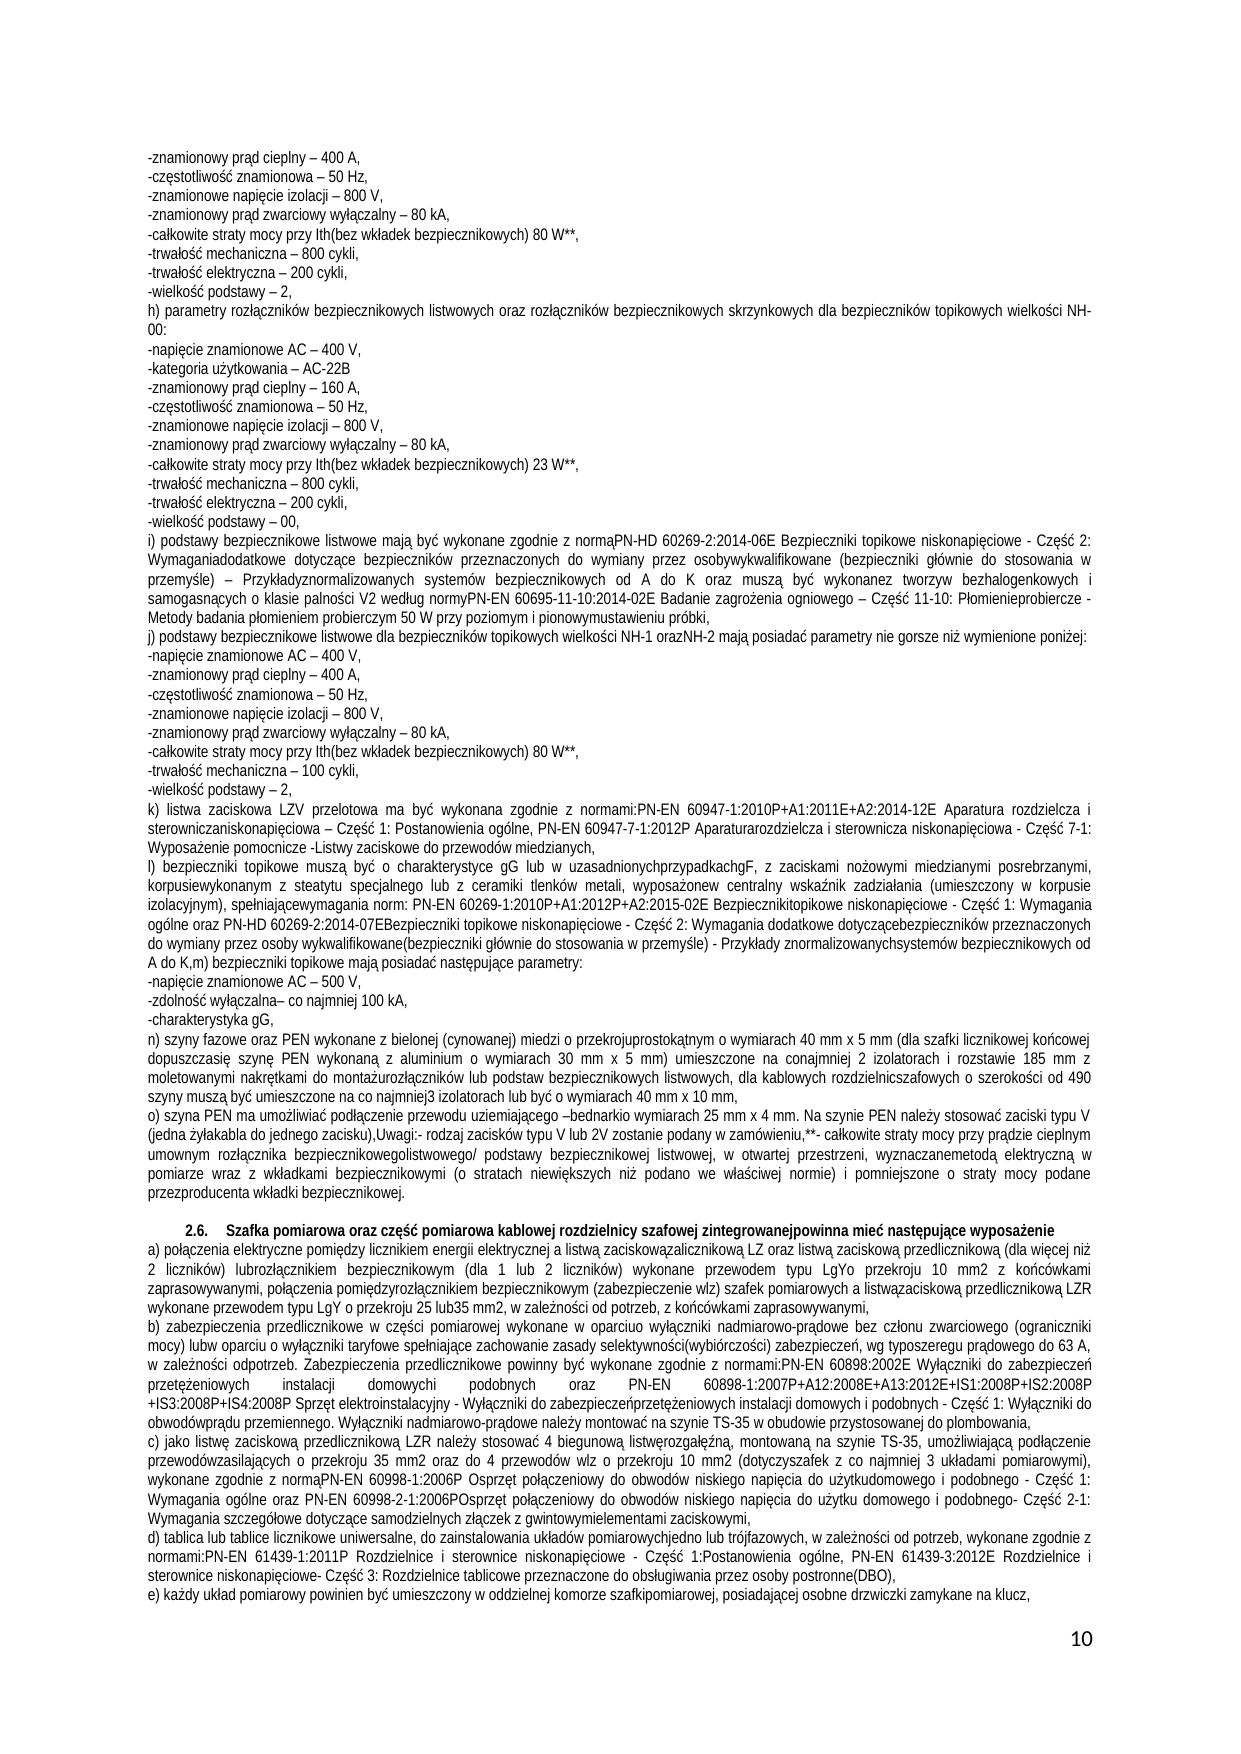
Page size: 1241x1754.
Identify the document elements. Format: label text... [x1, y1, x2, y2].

list -znamionowe napięcie izolacji – 800 V, [148, 416, 1093, 435]
list -częstotliwość znamionowa – 50 Hz, [148, 397, 1093, 416]
list -wielkość podstawy – 00, [148, 512, 1093, 531]
list j) podstawy bezpiecznikowe listwowe dla bezpieczników topikowych wielkości NH-1 orazNH-2 mają posiadać parametry nie gorsze niż wymienione poniżej: [148, 627, 1093, 646]
list -znamionowe napięcie izolacji – 800 V, [148, 186, 1093, 205]
list -wielkość podstawy – 2, [148, 780, 1093, 799]
list i) podstawy bezpiecznikowe listwowe mają być wykonane zgodnie z normąPN-HD 60269-2:2014-06E Bezpieczniki topikowe niskonapięciowe - Część 2: Wymaganiadodatkowe dotyczące bezpieczników przeznaczonych do wymiany przez osobywykwalifikowane (bezpieczniki głównie do stosowania w przemyśle) – Przykładyznormalizowanych systemów bezpiecznikowych od A do K oraz muszą być wykonanez tworzyw bezhalogenkowych i samogasnących o klasie palności V2 według normyPN-EN 60695-11-10:2014-02E Badanie zagrożenia ogniowego – Część 11-10: Płomienieprobiercze - Metody badania płomieniem probierczym 50 W przy poziomym i pionowymustawieniu próbki, [148, 531, 1093, 627]
list -kategoria użytkowania – AC-22B [148, 358, 1093, 378]
list -trwałość elektryczna – 200 cykli, [148, 263, 1093, 282]
list d) tablica lub tablice licznikowe uniwersalne, do zainstalowania układów pomiarowychjedno lub trójfazowych, w zależności od potrzeb, wykonane zgodnie z normami:PN-EN 61439-1:2011P Rozdzielnice i sterownice niskonapięciowe - Część 1:Postanowienia ogólne, PN-EN 61439-3:2012E Rozdzielnice i sterownice niskonapięciowe- Część 3: Rozdzielnice tablicowe przeznaczone do obsługiwania przez osoby postronne(DBO), [148, 1528, 1093, 1585]
list -trwałość mechaniczna – 800 cykli, [148, 473, 1093, 493]
list e) każdy układ pomiarowy powinien być umieszczony w oddzielnej komorze szafkipomiarowej, posiadającej osobne drzwiczki zamykane na klucz, [148, 1585, 1093, 1604]
list -wielkość podstawy – 2, [148, 282, 1093, 301]
list -trwałość mechaniczna – 100 cykli, [148, 761, 1093, 780]
list -znamionowy prąd zwarciowy wyłączalny – 80 kA, [148, 723, 1093, 742]
list -charakterystyka gG, [148, 1010, 1093, 1029]
list -częstotliwość znamionowa – 50 Hz, [148, 167, 1093, 186]
list -całkowite straty mocy przy Ith(bez wkładek bezpiecznikowych) 80 W**, [148, 742, 1093, 761]
list -zdolność wyłączalna– co najmniej 100 kA, [148, 991, 1093, 1010]
list k) listwa zaciskowa LZV przelotowa ma być wykonana zgodnie z normami:PN-EN 60947-1:2010P+A1:2011E+A2:2014-12E Aparatura rozdzielcza i sterowniczaniskonapięciowa – Część 1: Postanowienia ogólne, PN-EN 60947-7-1:2012P Aparaturarozdzielcza i sterownicza niskonapięciowa - Część 7-1: Wyposażenie pomocnicze -Listwy zaciskowe do przewodów miedzianych, [148, 799, 1093, 857]
list -znamionowy prąd cieplny – 400 A, [148, 148, 1093, 167]
list -znamionowy prąd cieplny – 160 A, [148, 378, 1093, 397]
list -częstotliwość znamionowa – 50 Hz, [148, 684, 1093, 703]
list -znamionowe napięcie izolacji – 800 V, [148, 703, 1093, 723]
list o) szyna PEN ma umożliwiać podłączenie przewodu uziemiającego –bednarkio wymiarach 25 mm x 4 mm. Na szynie PEN należy stosować zaciski typu V (jedna żyłakabla do jednego zacisku),Uwagi:- rodzaj zacisków typu V lub 2V zostanie podany w zamówieniu,**- całkowite straty mocy przy prądzie cieplnym umownym rozłącznika bezpiecznikowegolistwowego/ podstawy bezpiecznikowej listwowej, w otwartej przestrzeni, wyznaczanemetodą elektryczną w pomiarze wraz z wkładkami bezpiecznikowymi (o stratach niewiększych niż podano we właściwej normie) i pomniejszone o straty mocy podane przezproducenta wkładki bezpiecznikowej. [148, 1106, 1093, 1202]
list -trwałość elektryczna – 200 cykli, [148, 493, 1093, 512]
list -znamionowy prąd zwarciowy wyłączalny – 80 kA, [148, 205, 1093, 224]
list n) szyny fazowe oraz PEN wykonane z bielonej (cynowanej) miedzi o przekrojuprostokątnym o wymiarach 40 mm x 5 mm (dla szafki licznikowej końcowej dopuszczasię szynę PEN wykonaną z aluminium o wymiarach 30 mm x 5 mm) umieszczone na conajmniej 2 izolatorach i rozstawie 185 mm z moletowanymi nakrętkami do montażurozłączników lub podstaw bezpiecznikowych listwowych, dla kablowych rozdzielnicszafowych o szerokości od 490 szyny muszą być umieszczone na co najmniej3 izolatorach lub być o wymiarach 40 mm x 10 mm, [148, 1029, 1093, 1106]
list -całkowite straty mocy przy Ith(bez wkładek bezpiecznikowych) 23 W**, [148, 454, 1093, 473]
list a) połączenia elektryczne pomiędzy licznikiem energii elektrycznej a listwą zaciskowązalicznikową LZ oraz listwą zaciskową przedlicznikową (dla więcej niż 2 liczników) lubrozłącznikiem bezpiecznikowym (dla 1 lub 2 liczników) wykonane przewodem typu LgYo przekroju 10 mm2 z końcówkami zaprasowywanymi, połączenia pomiędzyrozłącznikiem bezpiecznikowym (zabezpieczenie wlz) szafek pomiarowych a listwązaciskową przedlicznikową LZR wykonane przewodem typu LgY o przekroju 25 lub35 mm2, w zależności od potrzeb, z końcówkami zaprasowywanymi, [148, 1240, 1093, 1317]
list -całkowite straty mocy przy Ith(bez wkładek bezpiecznikowych) 80 W**, [148, 224, 1093, 243]
list -znamionowy prąd zwarciowy wyłączalny – 80 kA, [148, 435, 1093, 454]
list c) jako listwę zaciskową przedlicznikową LZR należy stosować 4 biegunową listwęrozgałęźną, montowaną na szynie TS-35, umożliwiającą podłączenie przewodówzasilających o przekroju 35 mm2 oraz do 4 przewodów wlz o przekroju 10 mm2 (dotyczyszafek z co najmniej 3 układami pomiarowymi), wykonane zgodnie z normąPN-EN 60998-1:2006P Osprzęt połączeniowy do obwodów niskiego napięcia do użytkudomowego i podobnego - Część 1: Wymagania ogólne oraz PN-EN 60998-2-1:2006POsprzęt połączeniowy do obwodów niskiego napięcia do użytku domowego i podobnego- Część 2-1: Wymagania szczegółowe dotyczące samodzielnych złączek z gwintowymielementami zaciskowymi, [148, 1432, 1093, 1528]
list -znamionowy prąd cieplny – 400 A, [148, 665, 1093, 684]
list h) parametry rozłączników bezpiecznikowych listwowych oraz rozłączników bezpiecznikowych skrzynkowych dla bezpieczników topikowych wielkości NH-00: [148, 301, 1093, 339]
list b) zabezpieczenia przedlicznikowe w części pomiarowej wykonane w oparciuo wyłączniki nadmiarowo-prądowe bez członu zwarciowego (ograniczniki mocy) lubw oparciu o wyłączniki taryfowe spełniające zachowanie zasady selektywności(wybiórczości) zabezpieczeń, wg typoszeregu prądowego do 63 A, w zależności odpotrzeb. Zabezpieczenia przedlicznikowe powinny być wykonane zgodnie z normami:PN-EN 60898:2002E Wyłączniki do zabezpieczeń przetężeniowych instalacji domowychi podobnych oraz PN-EN 60898-1:2007P+A12:2008E+A13:2012E+IS1:2008P+IS2:2008P +IS3:2008P+IS4:2008P Sprzęt elektroinstalacyjny - Wyłączniki do zabezpieczeńprzetężeniowych instalacji domowych i podobnych - Część 1: Wyłączniki do obwodówprądu przemiennego. Wyłączniki nadmiarowo-prądowe należy montować na szynie TS-35 w obudowie przystosowanej do plombowania, [148, 1317, 1093, 1432]
list -napięcie znamionowe AC – 400 V, [148, 339, 1093, 358]
list -napięcie znamionowe AC – 400 V, [148, 646, 1093, 665]
subtitle Szafka pomiarowa oraz część pomiarowa kablowej rozdzielnicy szafowej zintegrowanejpowinna mieć następujące wyposażenie [185, 1221, 1093, 1240]
list l) bezpieczniki topikowe muszą być o charakterystyce gG lub w uzasadnionychprzypadkachgF, z zaciskami nożowymi miedzianymi posrebrzanymi, korpusiewykonanym z steatytu specjalnego lub z ceramiki tlenków metali, wyposażonew centralny wskaźnik zadziałania (umieszczony w korpusie izolacyjnym), spełniającewymagania norm: PN-EN 60269-1:2010P+A1:2012P+A2:2015-02E Bezpiecznikitopikowe niskonapięciowe - Część 1: Wymagania ogólne oraz PN-HD 60269-2:2014-07EBezpieczniki topikowe niskonapięciowe - Część 2: Wymagania dodatkowe dotyczącebezpieczników przeznaczonych do wymiany przez osoby wykwalifikowane(bezpieczniki głównie do stosowania w przemyśle) - Przykłady znormalizowanychsystemów bezpiecznikowych od A do K,m) bezpieczniki topikowe mają posiadać następujące parametry: [148, 857, 1093, 972]
list -napięcie znamionowe AC – 500 V, [148, 972, 1093, 991]
list -trwałość mechaniczna – 800 cykli, [148, 243, 1093, 263]
